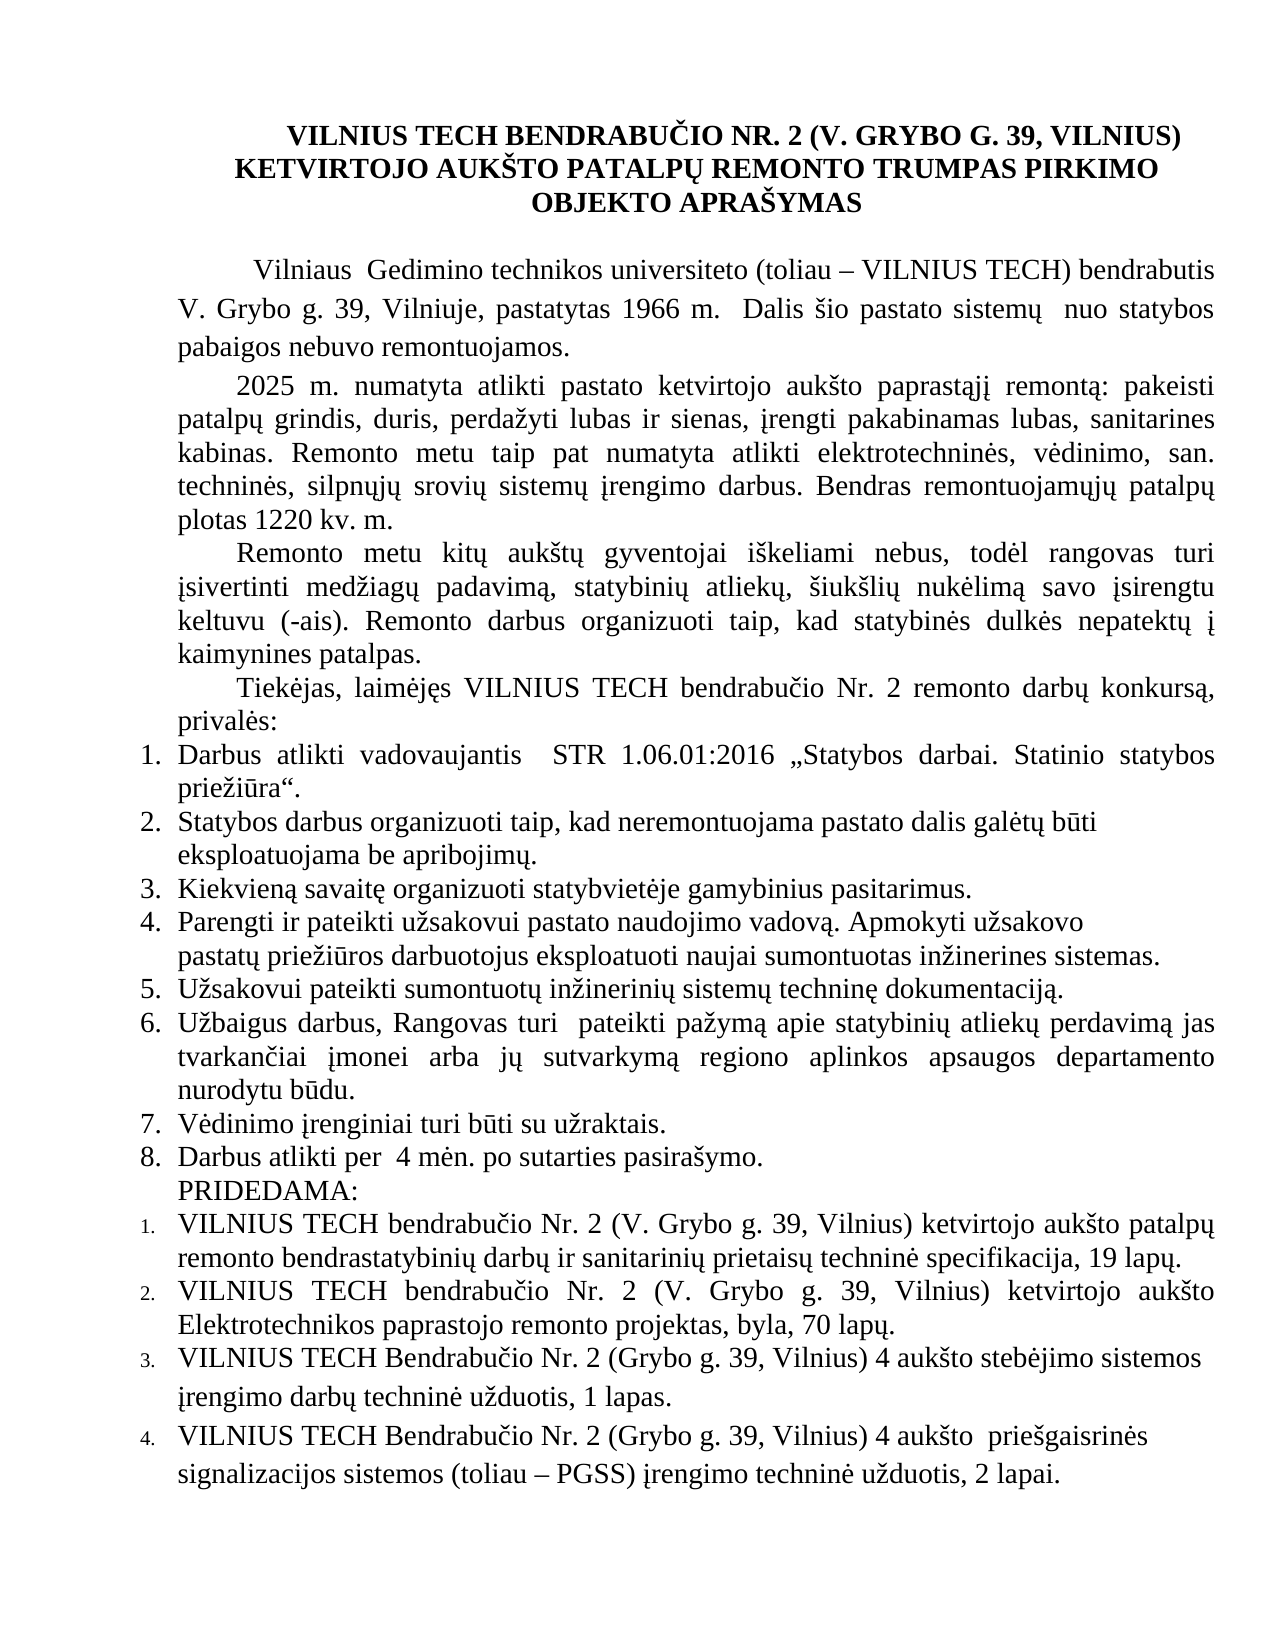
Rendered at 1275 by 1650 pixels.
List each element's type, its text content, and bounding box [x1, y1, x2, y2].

list VILNIUS TECH bendrabučio Nr. 2 (V. Grybo g. 39, Vilnius) ketvirtojo aukšto patalpų remonto bendrastatybinių darbų ir sanitarinių prietaisų techninė specifikacija, 19 lapų. [140, 1206, 1216, 1273]
list Parengti ir pateikti užsakovui pastato naudojimo vadovą. Apmokyti užsakovo [140, 904, 1216, 938]
text VILNIUS TECH BENDRABUČIO NR. 2 (V. GRYBO G. 39, VILNIUS) KETVIRTOJO AUKŠTO PATALPŲ REMONTO TRUMPAS PIRKIMO OBJEKTO APRAŠYMAS [177, 118, 1216, 219]
list VILNIUS TECH bendrabučio Nr. 2 (V. Grybo g. 39, Vilnius) ketvirtojo aukšto Elektrotechnikos paprastojo remonto projektas, byla, 70 lapų. [140, 1273, 1216, 1341]
list Statybos darbus organizuoti taip, kad neremontuojama pastato dalis galėtų būti [140, 804, 1216, 837]
text Vilniaus Gedimino technikos universiteto (toliau – VILNIUS TECH) bendrabutis V. Grybo g. 39, Vilniuje, pastatytas 1966 m. Dalis šio pastato sistemų nuo statybos pabaigos nebuvo remontuojamos. [177, 252, 1216, 363]
list VILNIUS TECH Bendrabučio Nr. 2 (Grybo g. 39, Vilnius) 4 aukšto priešgaisrinės signalizacijos sistemos (toliau – PGSS) įrengimo techninė užduotis, 2 lapai. [140, 1418, 1216, 1490]
text 2025 m. numatyta atlikti pastato ketvirtojo aukšto paprastąjį remontą: pakeisti patalpų grindis, duris, perdažyti lubas ir sienas, įrengti pakabinamas lubas, sanitarines kabinas. Remonto metu taip pat numatyta atlikti elektrotechninės, vėdinimo, san. techninės, silpnųjų srovių sistemų įrengimo darbus. Bendras remontuojamųjų patalpų plotas 1220 kv. m. [177, 368, 1216, 536]
list Vėdinimo įrenginiai turi būti su užraktais. [140, 1106, 1216, 1139]
list Darbus atlikti vadovaujantis STR 1.06.01:2016 „Statybos darbai. Statinio statybos priežiūra“. [140, 737, 1216, 804]
text Remonto metu kitų aukštų gyventojai iškeliami nebus, todėl rangovas turi įsivertinti medžiagų padavimą, statybinių atliekų, šiukšlių nukėlimą savo įsirengtu keltuvu (-ais). Remonto darbus organizuoti taip, kad statybinės dulkės nepatektų į kaimynines patalpas. [177, 536, 1216, 670]
list Darbus atlikti per 4 mėn. po sutarties pasirašymo. [140, 1139, 1216, 1173]
text pastatų priežiūros darbuotojus eksploatuoti naujai sumontuotas inžinerines sistemas. [177, 938, 1216, 972]
text Tiekėjas, laimėjęs VILNIUS TECH bendrabučio Nr. 2 remonto darbų konkursą, privalės: [177, 670, 1216, 737]
text PRIDEDAMA: [177, 1173, 1216, 1206]
text eksploatuojama be apribojimų. [177, 837, 1216, 871]
list VILNIUS TECH Bendrabučio Nr. 2 (Grybo g. 39, Vilnius) 4 aukšto stebėjimo sistemos įrengimo darbų techninė užduotis, 1 lapas. [140, 1341, 1216, 1413]
list Kiekvieną savaitę organizuoti statybvietėje gamybinius pasitarimus. [140, 871, 1216, 904]
list Užsakovui pateikti sumontuotų inžinerinių sistemų techninę dokumentaciją. [140, 972, 1216, 1005]
list Užbaigus darbus, Rangovas turi pateikti pažymą apie statybinių atliekų perdavimą jas tvarkančiai įmonei arba jų sutvarkymą regiono aplinkos apsaugos departamento nurodytu būdu. [140, 1005, 1216, 1106]
